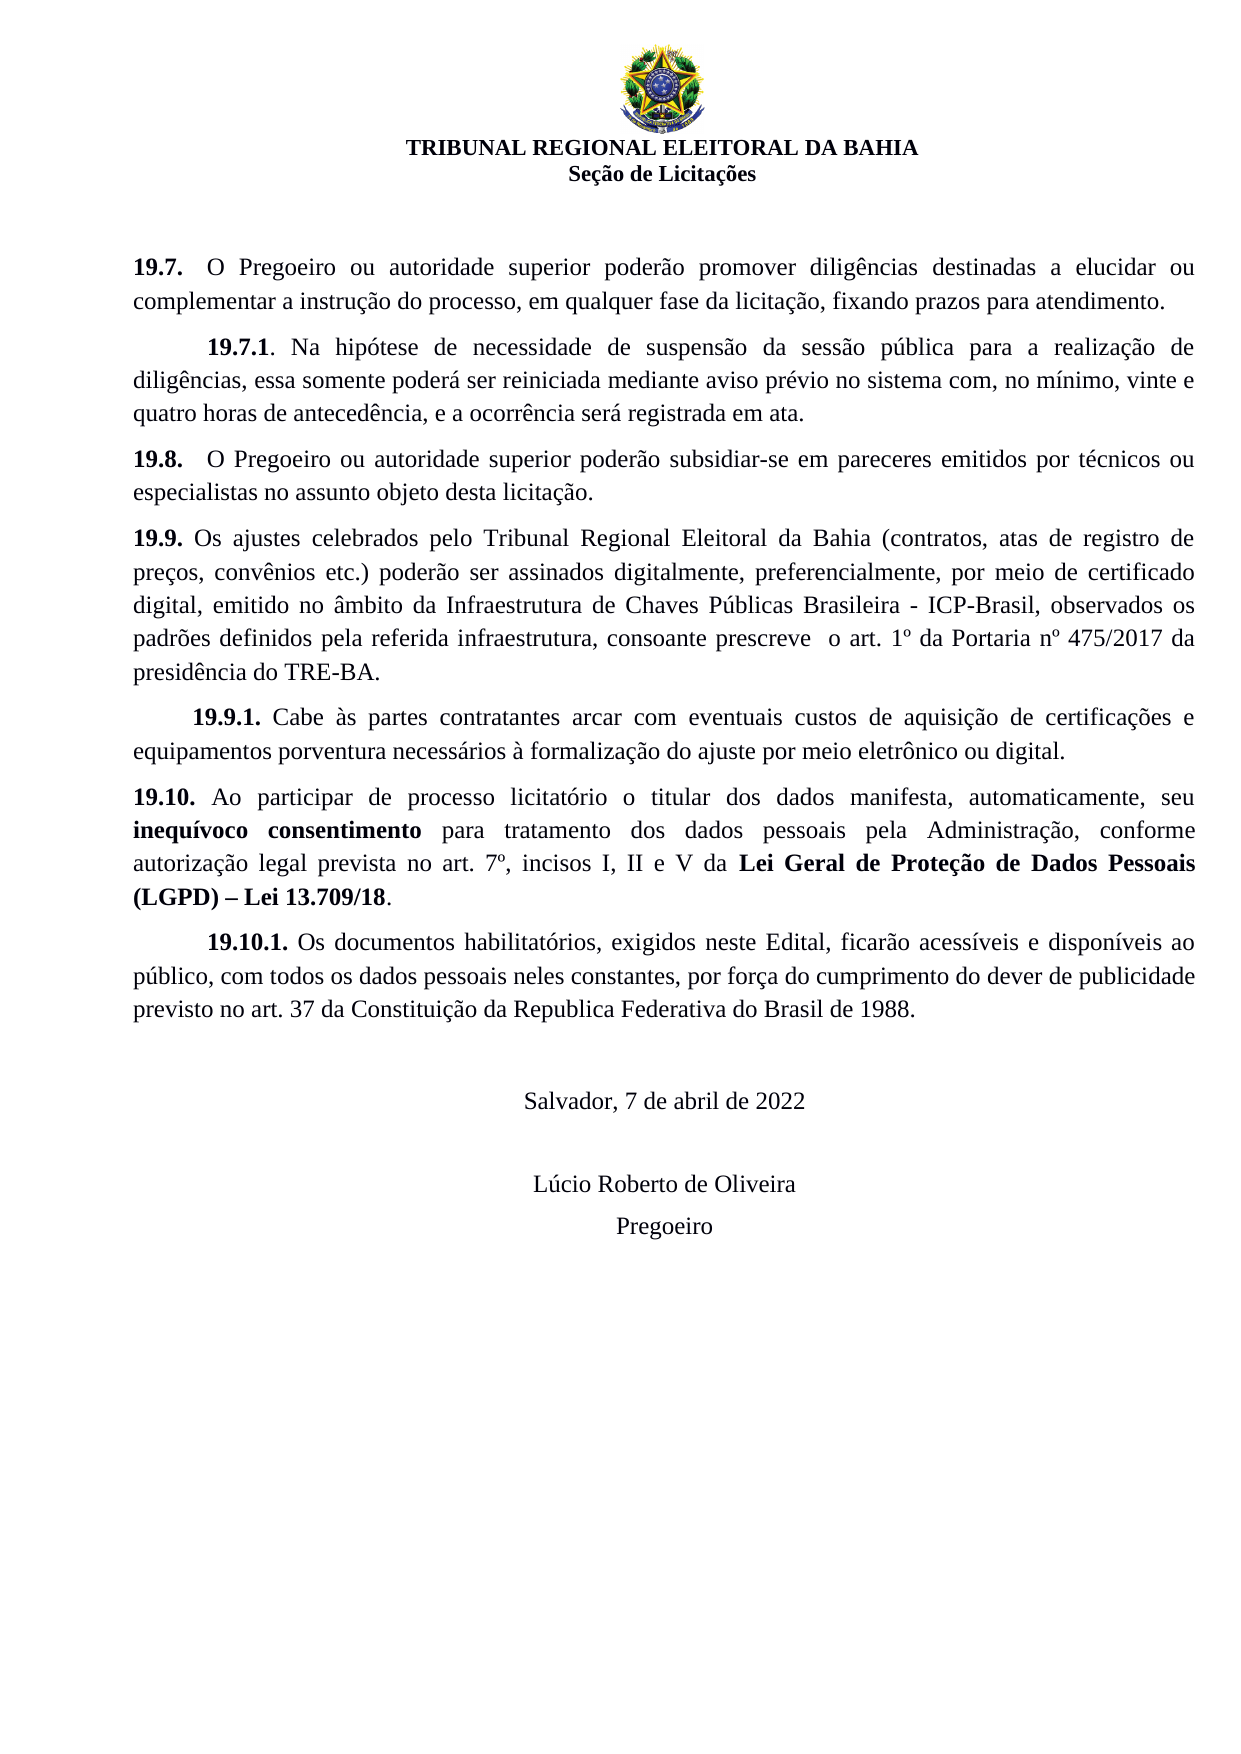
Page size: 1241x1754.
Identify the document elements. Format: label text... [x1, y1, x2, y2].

text 19.7.1. Na hipótese de necessidade de suspensão da sessão pública para a realização de diligências, essa somente poderá ser reiniciada mediante aviso prévio no sistema com, no mínimo, vinte e quatro horas de antecedência, e a ocorrência será registrada em ata. [133, 328, 1196, 428]
text 19.8. O Pregoeiro ou autoridade superior poderão subsidiar-se em pareceres emitidos por técnicos ou especialistas no assunto objeto desta licitação. [133, 441, 1196, 507]
text 19.9.1. Cabe às partes contratantes arcar com eventuais custos de aquisição de certificações e equipamentos porventura necessários à formalização do ajuste por meio eletrônico ou digital. [133, 699, 1196, 766]
text Pregoeiro [133, 1211, 1196, 1239]
text 19.7. O Pregoeiro ou autoridade superior poderão promover diligências destinadas a elucidar ou complementar a instrução do processo, em qualquer fase da licitação, fixando prazos para atendimento. [133, 249, 1196, 316]
text Lúcio Roberto de Oliveira [133, 1169, 1196, 1198]
text 19.10.1. Os documentos habilitatórios, exigidos neste Edital, ficarão acessíveis e disponíveis ao público, com todos os dados pessoais neles constantes, por força do cumprimento do dever de publicidade previsto no art. 37 da Constituição da Republica Federativa do Brasil de 1988. [133, 924, 1196, 1024]
text 19.10. Ao participar de processo licitatório o titular dos dados manifesta, automaticamente, seu inequívoco consentimento para tratamento dos dados pessoais pela Administração, conforme autorização legal prevista no art. 7º, incisos I, II e V da Lei Geral de Proteção de Dados Pessoais (LGPD) – Lei 13.709/18. [133, 778, 1196, 912]
text Salvador, 7 de abril de 2022 [133, 1082, 1196, 1116]
text 19.9. Os ajustes celebrados pelo Tribunal Regional Eleitoral da Bahia (contratos, atas de registro de preços, convênios etc.) poderão ser assinados digitalmente, preferencialmente, por meio de certificado digital, emitido no âmbito da Infraestrutura de Chaves Públicas Brasileira - ICP-Brasil, observados os padrões definidos pela referida infraestrutura, consoante prescreve o art. 1º da Portaria nº 475/2017 da presidência do TRE-BA. [133, 520, 1196, 687]
